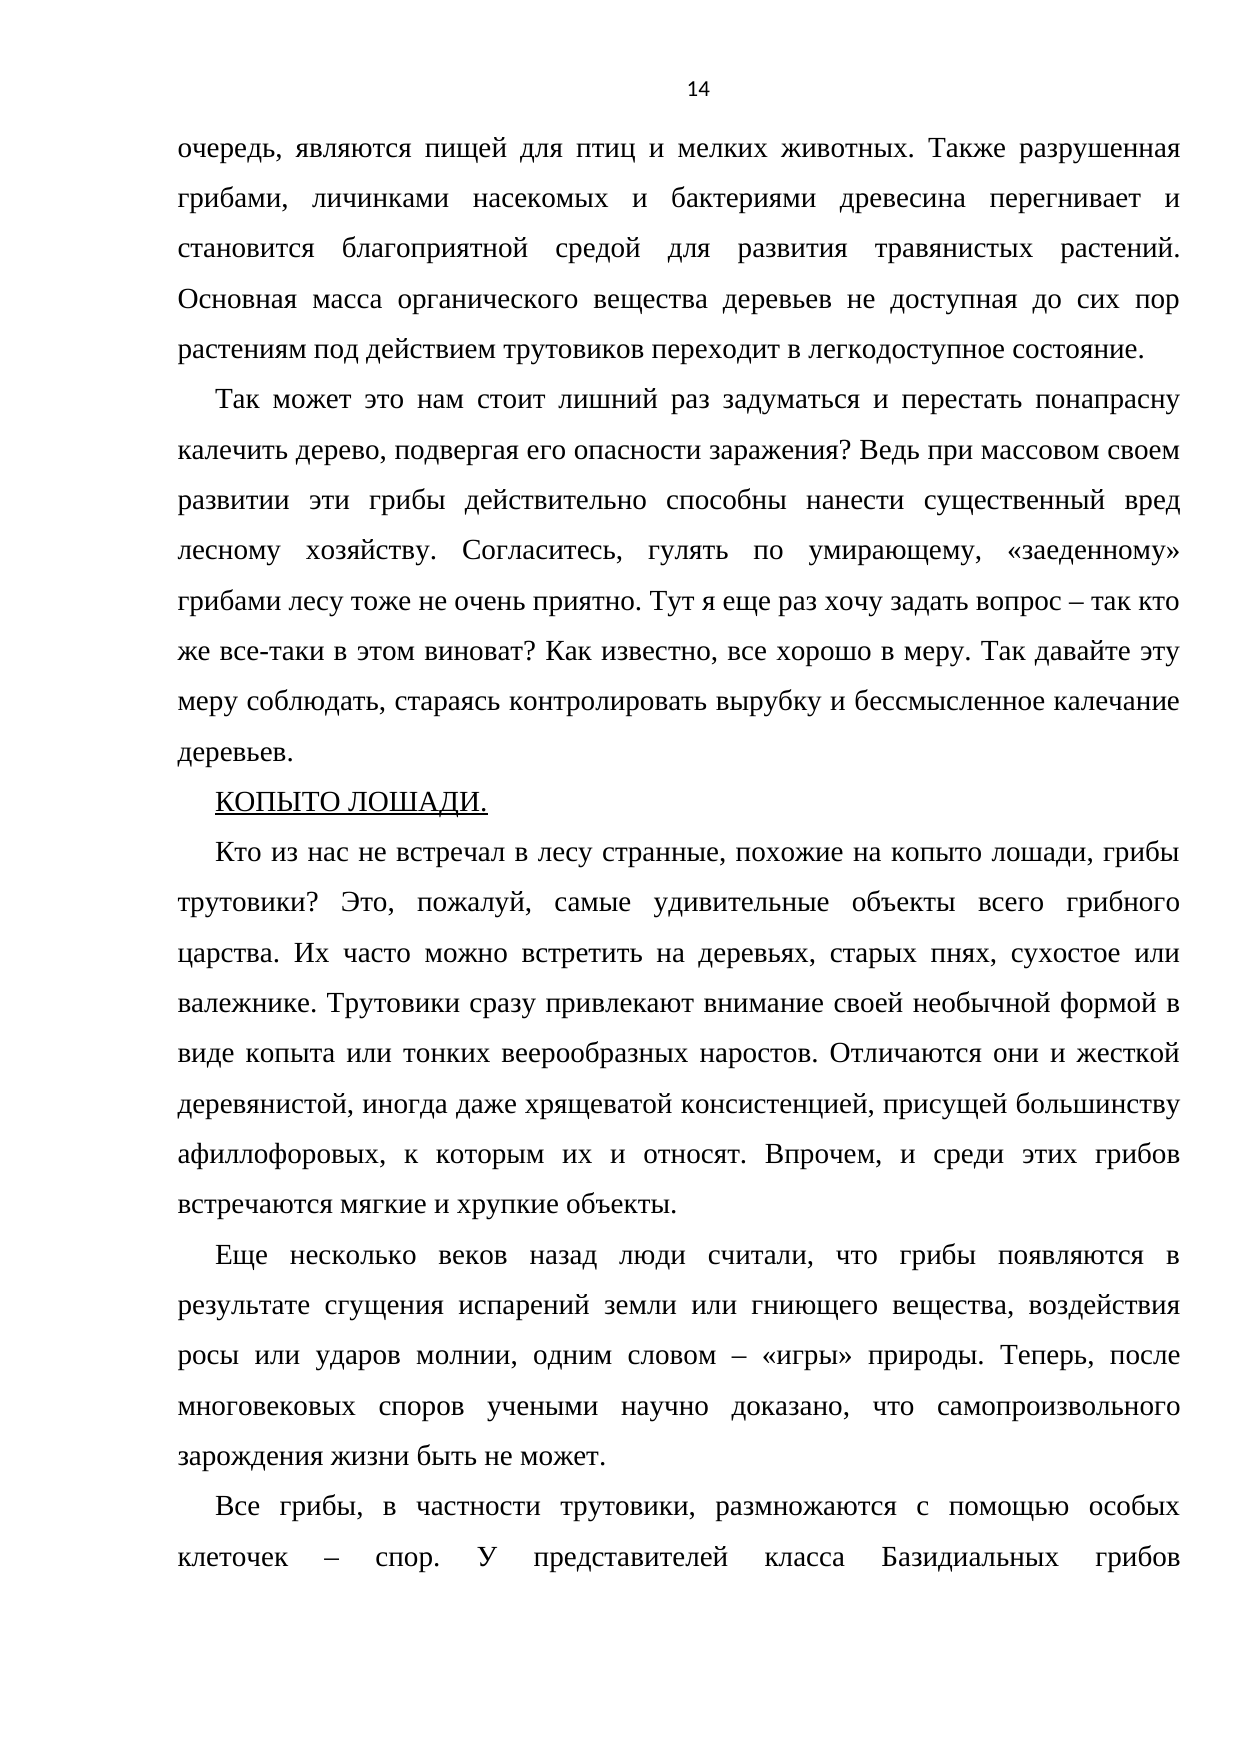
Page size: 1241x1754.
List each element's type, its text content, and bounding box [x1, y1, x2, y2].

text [177, 130, 1181, 365]
text Кто из нас не встречал в лесу странные, похожие на копыто лошади, грибы трутовики? Это, пожалуй, самые удивительные объекты всего грибного царства. Их часто можно встретить на деревьях, старых пнях, сухостое или валежнике. Трутовики сразу привлекают внимание своей необычной формой в виде копыта или тонких веерообразных наростов. Отличаются они и жесткой деревянистой, иногда даже хрящеватой консистенцией, присущей большинству афиллофоровых, к которым их и относят. Впрочем, и среди этих грибов встречаются мягкие и хрупкие объекты. [177, 834, 1181, 1220]
text Еще несколько веков назад люди считали, что грибы появляются в результате сгущения испарений земли или гниющего вещества, воздействия росы или ударов молнии, одним словом – «игры» природы. Теперь, после многовековых споров учеными научно доказано, что самопроизвольного зарождения жизни быть не может. [177, 1237, 1181, 1472]
text КОПЫТО ЛОШАДИ. [177, 784, 1181, 817]
text Так может это нам стоит лишний раз задуматься и перестать понапрасну калечить дерево, подвергая его опасности заражения? Ведь при массовом своем развитии эти грибы действительно способны нанести существенный вред лесному хозяйству. Согласитесь, гулять по умирающему, «заеденному» грибами лесу тоже не очень приятно. Тут я еще раз хочу задать вопрос – так кто же все-таки в этом виноват? Как известно, все хорошо в меру. Так давайте эту меру соблюдать, стараясь контролировать вырубку и бессмысленное калечание деревьев. [177, 381, 1181, 767]
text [177, 1488, 1181, 1572]
